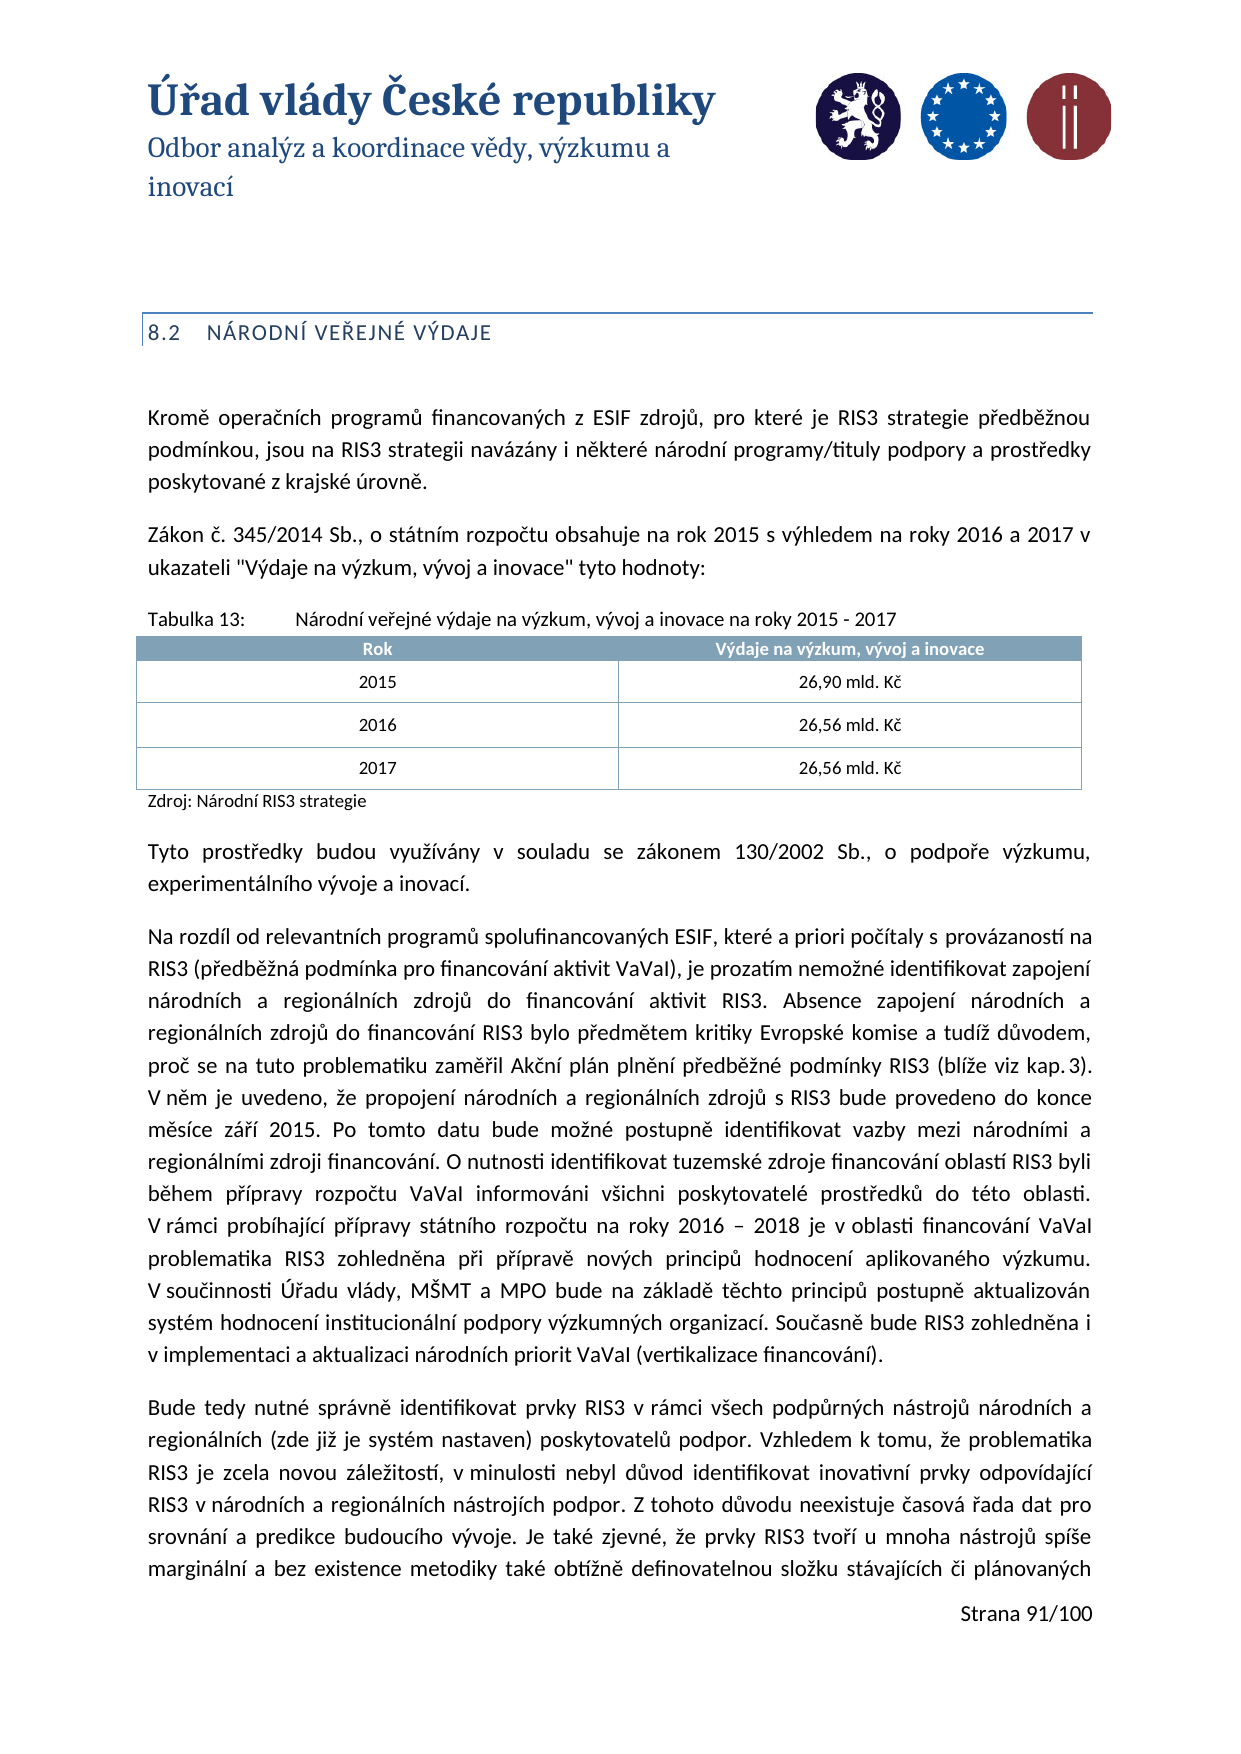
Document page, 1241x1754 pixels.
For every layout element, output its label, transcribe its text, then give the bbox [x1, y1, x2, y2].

table_cell 2016 [137, 703, 618, 747]
text Zdroj: Národní RIS3 strategie [148, 789, 1093, 812]
table_cell 26,56 mld. Kč [619, 748, 1081, 788]
text Na rozdíl od relevantních programů spolufinancovaných ESIF, které a priori počítaly s provázaností na RIS3 (předběžná podmínka pro financování aktivit VaVaI), je prozatím nemožné identifikovat zapojení národních a regionálních zdrojů do financování aktivit RIS3. Absence zapojení národních a regionálních zdrojů do financování RIS3 bylo předmětem kritiky Evropské komise a tudíž důvodem, proč se na tuto problematiku zaměřil Akční plán plnění předběžné podmínky RIS3 (blíže viz kap.3). V něm je uvedeno, že propojení národních a regionálních zdrojů s RIS3 bude provedeno do konce měsíce září 2015. Po tomto datu bude možné postupně identifikovat vazby mezi národními a regionálními zdroji financování. O nutnosti identifikovat tuzemské zdroje financování oblastí RIS3 byli během přípravy rozpočtu VaVaI informováni všichni poskytovatelé prostředků do této oblasti. V rámci probíhající přípravy státního rozpočtu na roky 2016 – 2018 je v oblasti financování VaVaI problematika RIS3 zohledněna při přípravě nových principů hodnocení aplikovaného výzkumu. V součinnosti Úřadu vlády, MŠMT a MPO bude na základě těchto principů postupně aktualizován systém hodnocení institucionální podpory výzkumných organizací. Současně bude RIS3 zohledněna i v implementaci a aktualizaci národních priorit VaVaI (vertikalizace financování). [148, 922, 1093, 1368]
picture [815, 73, 1112, 160]
table_cell 2015 [137, 661, 618, 702]
table_cell 26,56 mld. Kč [619, 703, 1081, 747]
subtitle Národní veřejné Výdaje [143, 314, 1093, 346]
table_header Rok [137, 637, 618, 660]
text Tyto prostředky budou využívány v souladu se zákonem 130/2002 Sb., o podpoře výzkumu, experimentálního vývoje a inovací. [148, 837, 1093, 897]
table_cell 2017 [137, 748, 618, 788]
text Zákon č. 345/2014 Sb., o státním rozpočtu obsahuje na rok 2015 s výhledem na roky 2016 a 2017 v ukazateli "Výdaje na výzkum, vývoj a inovace" tyto hodnoty: [148, 521, 1093, 581]
text Kromě operačních programů financovaných z ESIF zdrojů, pro které je RIS3 strategie předběžnou podmínkou, jsou na RIS3 strategii navázány i některé národní programy/tituly podpory a prostředky poskytované z krajské úrovně. [148, 403, 1093, 496]
text Tabulka 13: Národní veřejné výdaje na výzkum, vývoj a inovace na roky 2015 - 2017 [148, 606, 1093, 631]
table_cell 26,90 mld. Kč [619, 661, 1081, 702]
table_header Výdaje na výzkum, vývoj a inovace [619, 637, 1081, 660]
